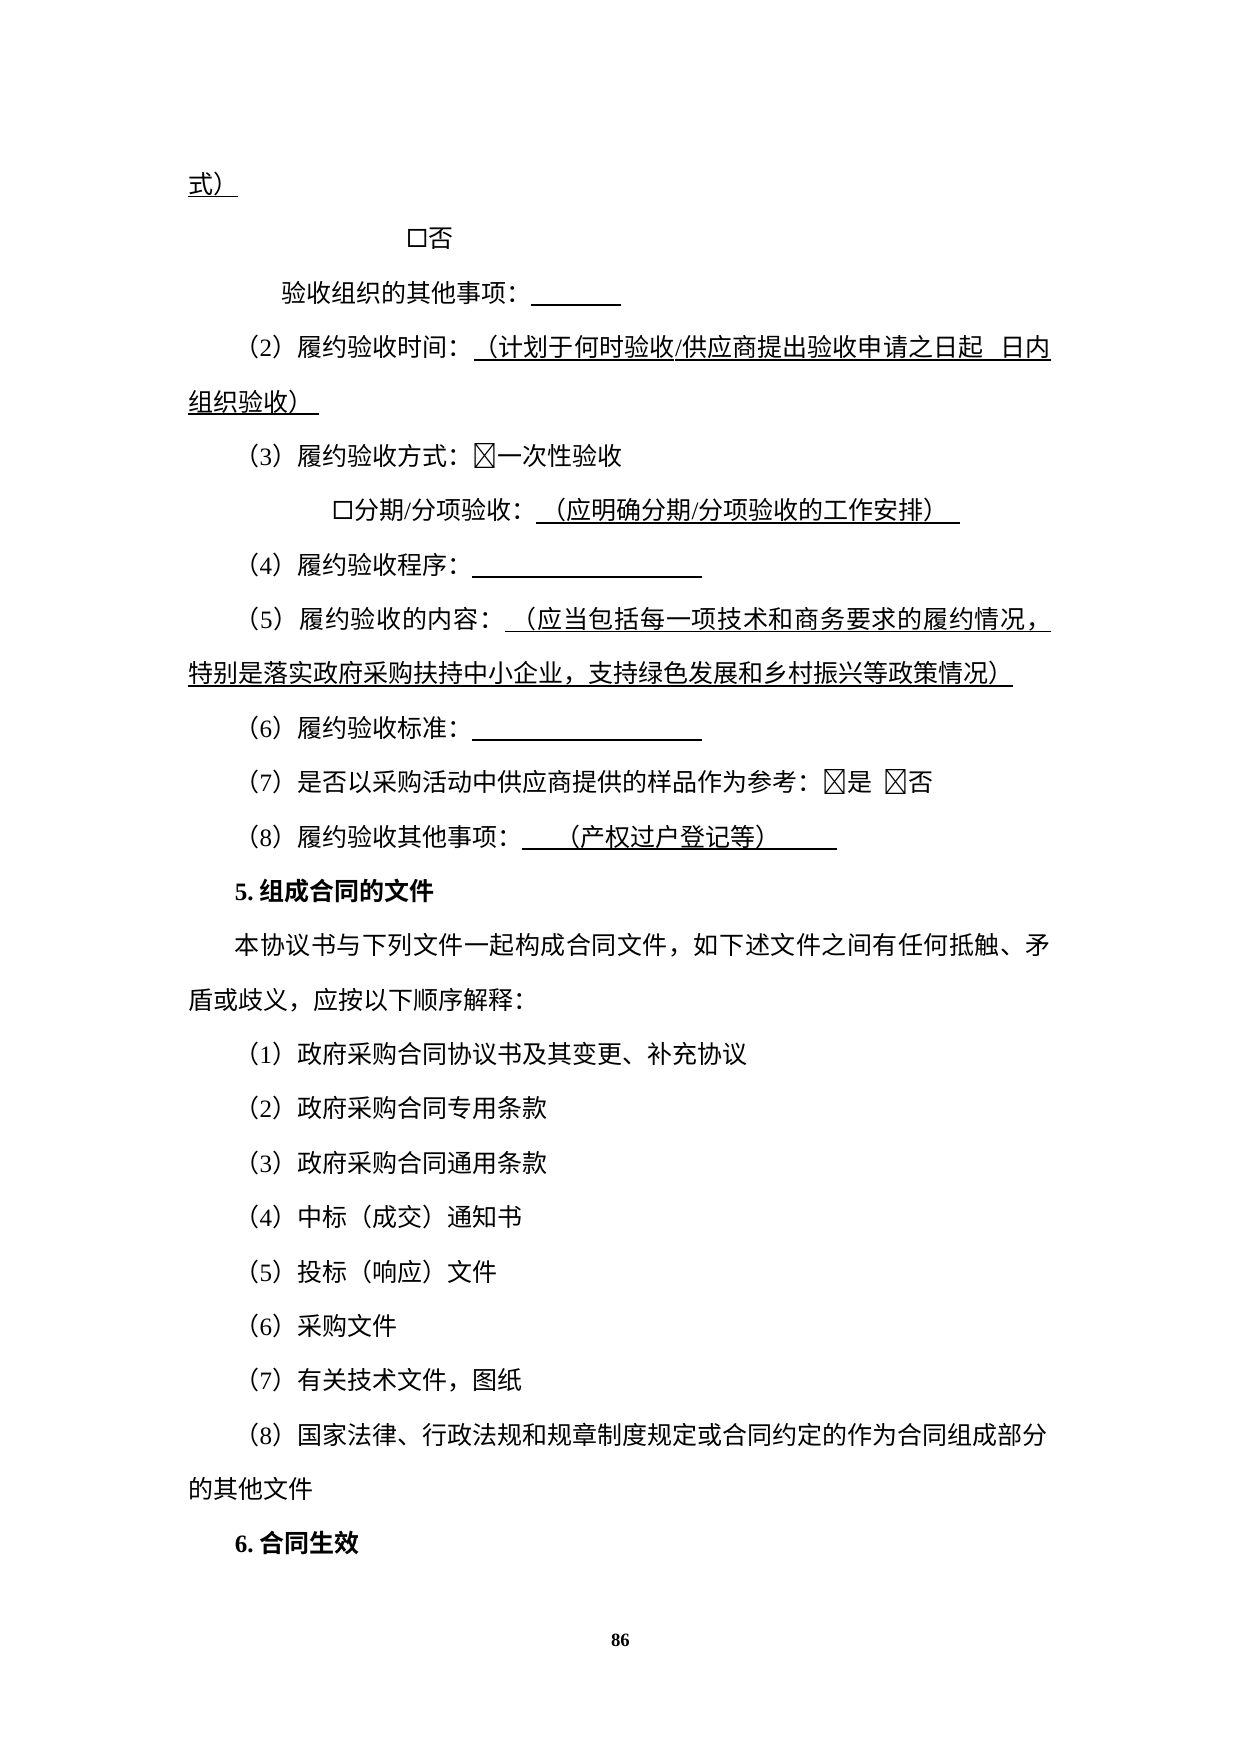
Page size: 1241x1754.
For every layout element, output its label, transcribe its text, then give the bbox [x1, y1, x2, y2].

text （5）投标（响应）文件 [188, 1252, 1052, 1288]
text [188, 164, 1052, 201]
text （8）履约验收其他事项： （产权过户登记等） [188, 817, 1052, 853]
text （4）中标（成交）通知书 [188, 1198, 1052, 1234]
text （4）履约验收程序： [188, 545, 1052, 581]
list 合同生效 [188, 1524, 1052, 1560]
text （7）有关技术文件，图纸 [188, 1361, 1052, 1397]
text （3）履约验收方式：一次性验收 [188, 436, 1052, 473]
text （5）履约验收的内容： （应当包括每一项技术和商务要求的履约情况，特别是落实政府采购扶持中小企业，支持绿色发展和乡村振兴等政策情况） [188, 599, 1052, 690]
text 验收组织的其他事项： [188, 273, 1052, 309]
text 分期/分项验收： （应明确分期/分项验收的工作安排） [188, 491, 1052, 527]
text 本协议书与下列文件一起构成合同文件，如下述文件之间有任何抵触、矛盾或歧义，应按以下顺序解释： [188, 926, 1052, 1016]
text （2）履约验收时间：（计划于何时验收/供应商提出验收申请之日起 日内组织验收） [188, 328, 1052, 418]
text （3）政府采购合同通用条款 [188, 1143, 1052, 1179]
list 组成合同的文件 [188, 871, 1052, 908]
text （1）政府采购合同协议书及其变更、补充协议 [188, 1034, 1052, 1071]
text （2）政府采购合同专用条款 [188, 1089, 1052, 1125]
text （6）采购文件 [188, 1306, 1052, 1343]
text （8）国家法律、行政法规和规章制度规定或合同约定的作为合同组成部分的其他文件 [188, 1415, 1052, 1506]
text （7）是否以采购活动中供应商提供的样品作为参考：是 否 [188, 763, 1052, 799]
text 否 [188, 219, 1052, 255]
text （6）履约验收标准： [188, 708, 1052, 744]
